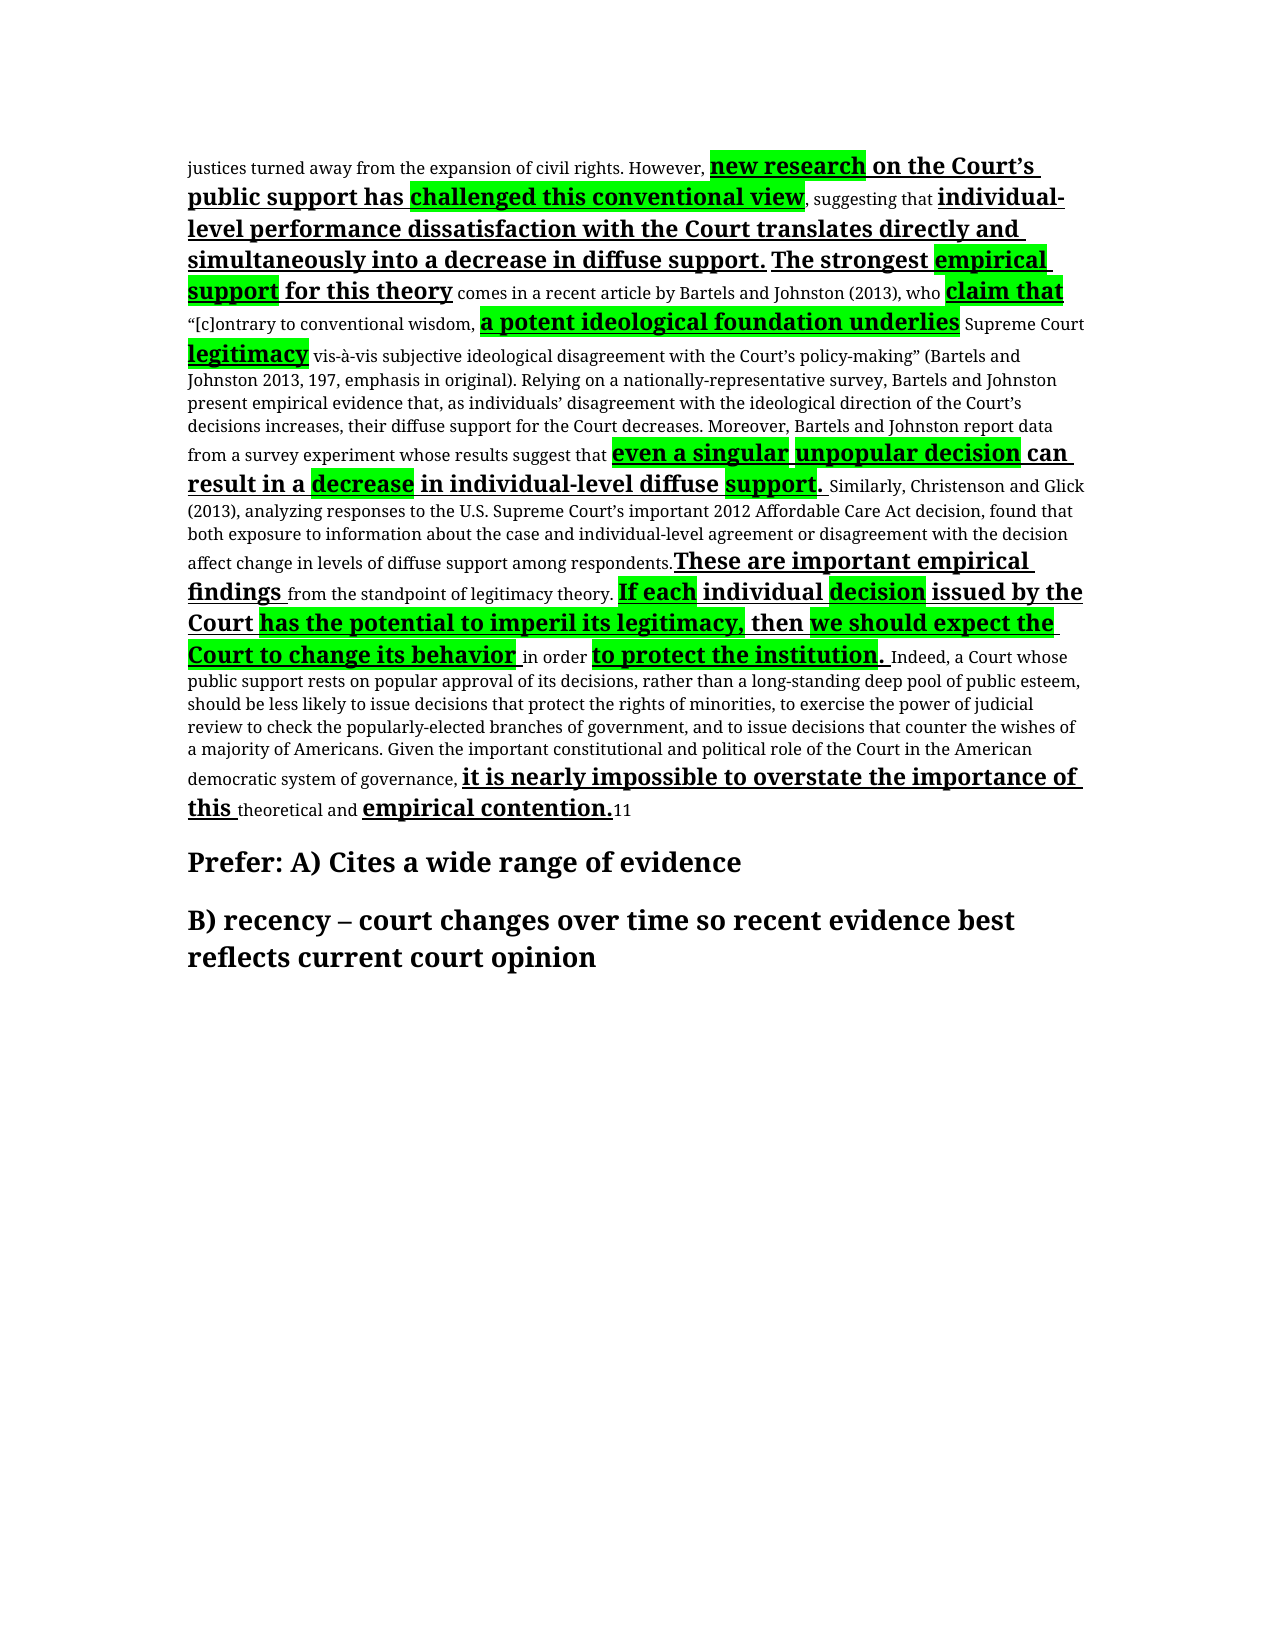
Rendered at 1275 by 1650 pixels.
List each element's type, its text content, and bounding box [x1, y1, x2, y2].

subtitle Prefer: A) Cites a wide range of evidence [187, 844, 1087, 881]
subtitle B) recency – court changes over time so recent evidence best reflects current court opinion [187, 902, 1087, 975]
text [187, 150, 1087, 823]
